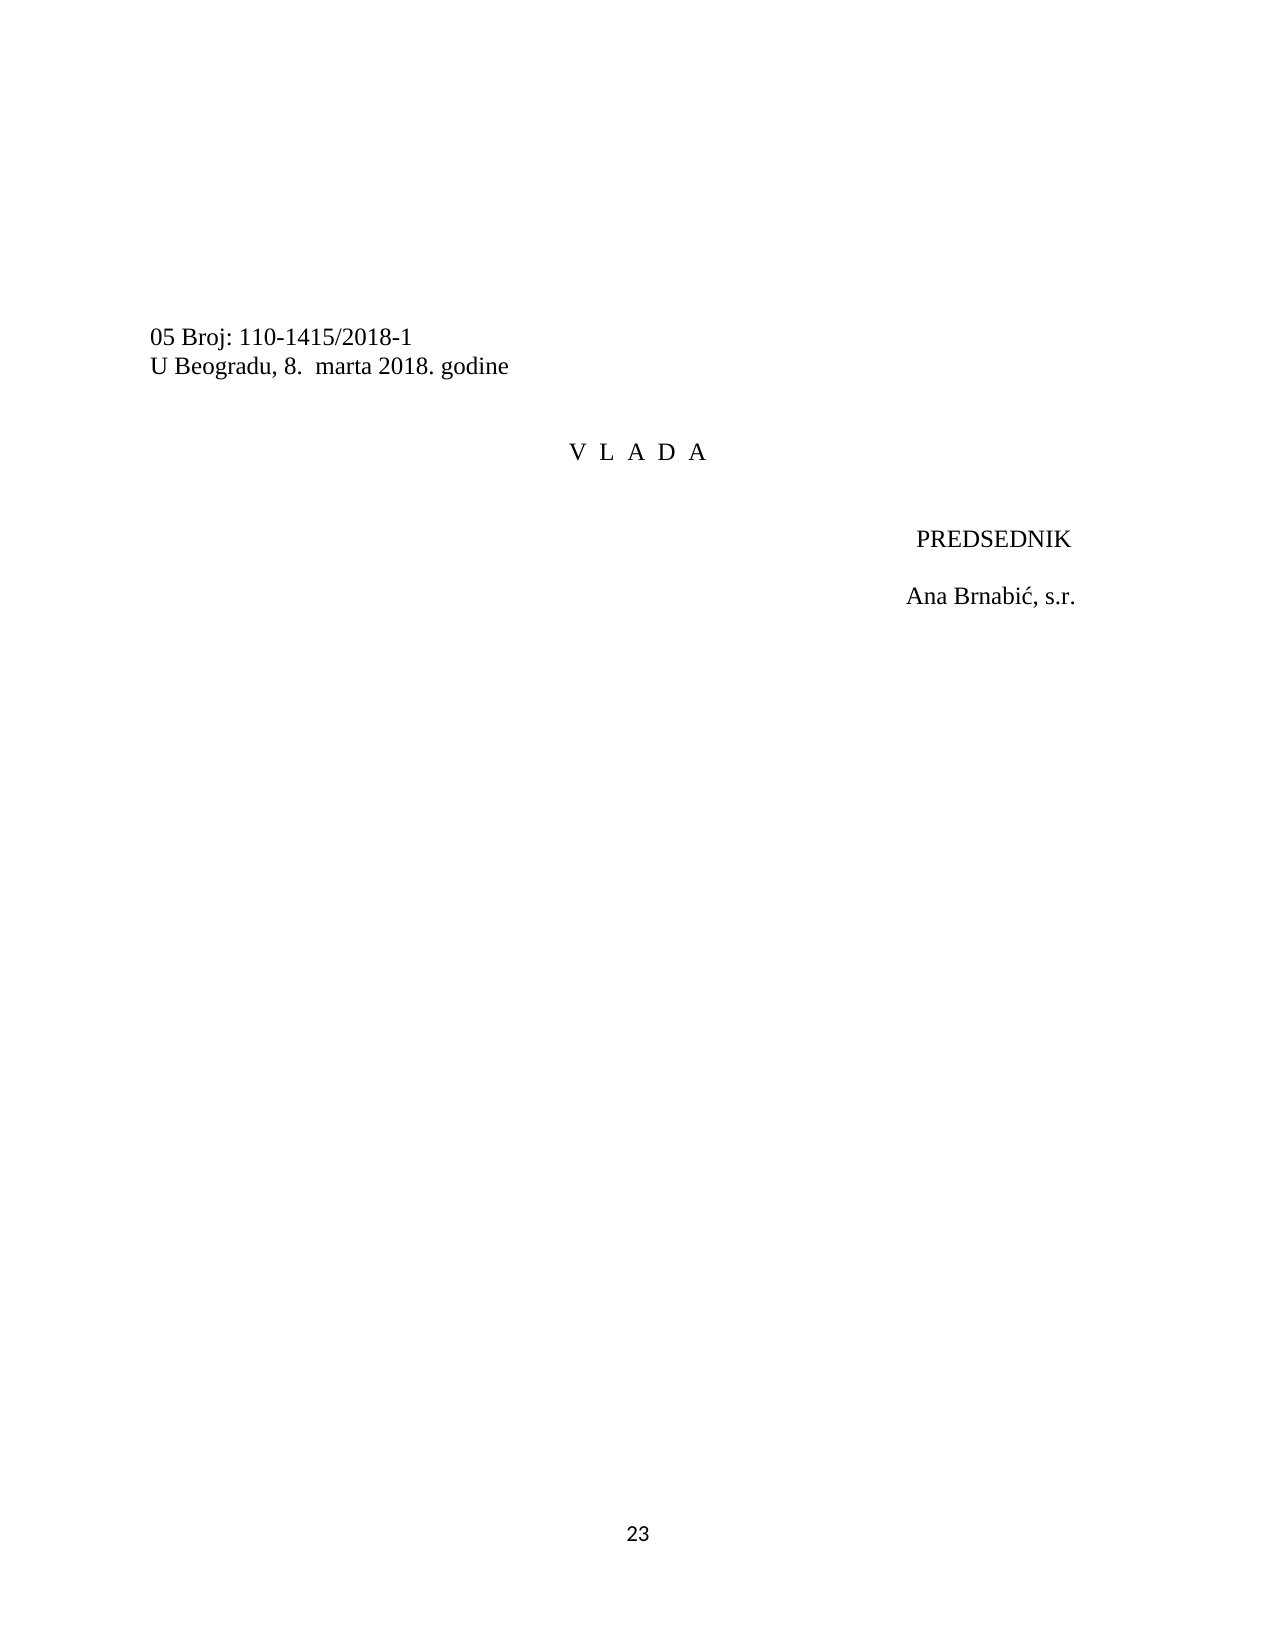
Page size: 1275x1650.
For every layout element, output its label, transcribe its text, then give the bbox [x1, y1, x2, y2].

text 05 Broj: 110-1415/2018-1 [150, 322, 1125, 351]
text U Beogradu, 8. marta 2018. godine [150, 351, 1125, 380]
text V L A D A [150, 437, 1125, 466]
text PREDSEDNIK [150, 524, 1125, 552]
text Ana Brnabić, s.r. [150, 581, 1125, 610]
